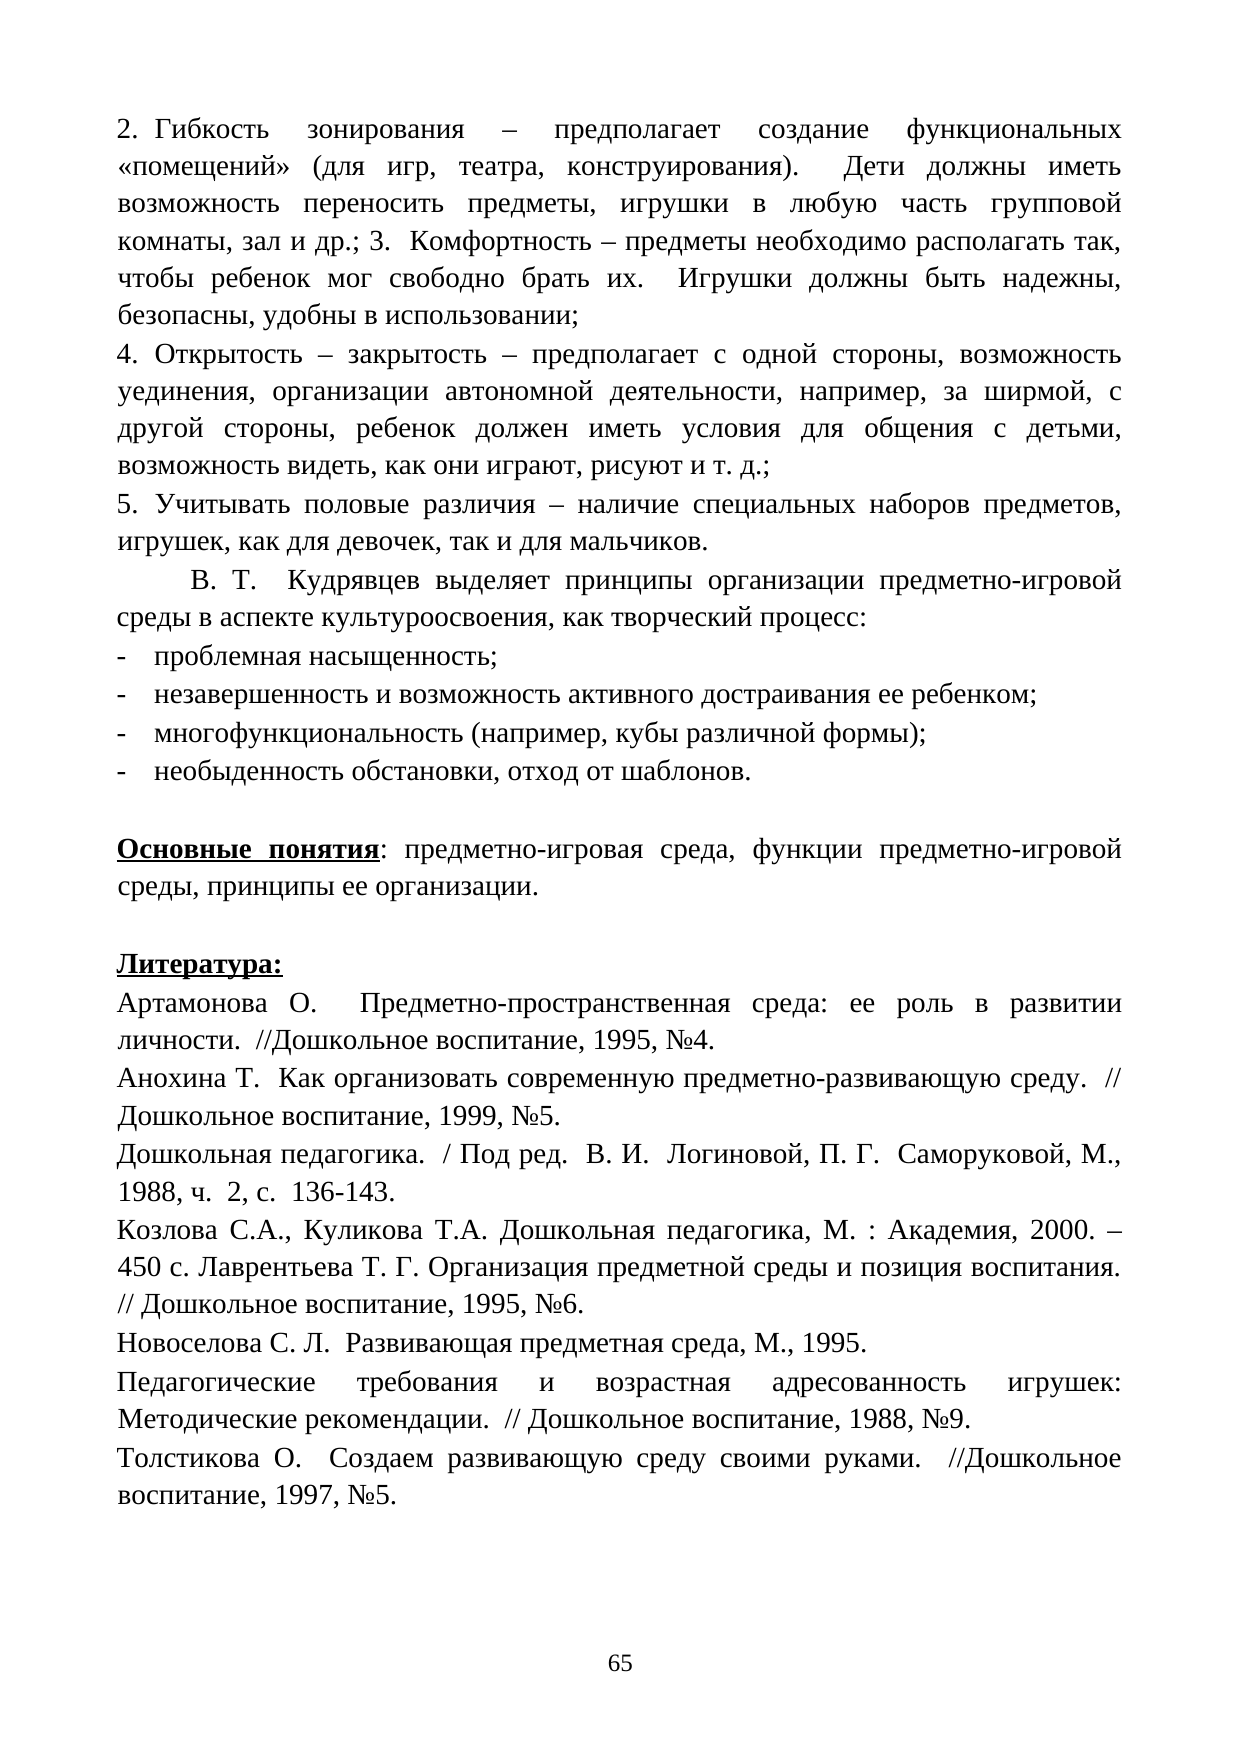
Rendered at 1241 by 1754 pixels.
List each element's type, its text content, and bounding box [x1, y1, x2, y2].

text Основные понятия: предметно-игровая среда, функции предметно-игровой среды, принципы ее организации. [116, 831, 1123, 902]
list проблемная насыщенность; [116, 638, 1123, 671]
list Учитывать половые различия – наличие специальных наборов предметов, игрушек, как для девочек, так и для мальчиков. [116, 486, 1123, 557]
list необыденность обстановки, отход от шаблонов. [116, 753, 1123, 787]
text В. Т. Кудрявцев выделяет принципы организации предметно-игровой среды в аспекте культуроосвоения, как творческий процесс: [116, 562, 1123, 632]
list многофункциональность (например, кубы различной формы); [116, 715, 1123, 748]
text Анохина Т. Как организовать современную предметно-развивающую среду. // Дошкольное воспитание, 1999, №5. [116, 1061, 1123, 1131]
list незавершенность и возможность активного достраивания ее ребенком; [116, 676, 1123, 710]
text Дошкольная педагогика. / Под ред. В. И. Логиновой, П. Г. Саморуковой, М., 1988, ч. 2, с. 136-143. [116, 1136, 1123, 1207]
text Новоселова С. Л. Развивающая предметная среда, М., 1995. [116, 1325, 1123, 1359]
list Открытость – закрытость – предполагает с одной стороны, возможность уединения, организации автономной деятельности, например, за ширмой, с другой стороны, ребенок должен иметь условия для общения с детьми, возможность видеть, как они играют, рисуют и т. д.; [116, 336, 1123, 481]
text Литература: [116, 946, 1202, 980]
text Толстикова О. Создаем развивающую среду своими руками. //Дошкольное воспитание, 1997, №5. [116, 1440, 1123, 1511]
text Артамонова О. Предметно-пространственная среда: ее роль в развитии личности. //Дошкольное воспитание, 1995, №4. [116, 985, 1123, 1056]
text Педагогические требования и возрастная адресованность игрушек: Методические рекомендации. // Дошкольное воспитание, 1988, №9. [116, 1364, 1123, 1435]
list Гибкость зонирования – предполагает создание функциональных «помещений» (для игр, театра, конструирования). Дети должны иметь возможность переносить предметы, игрушки в любую часть групповой комнаты, зал и др.; 3. Комфортность – предметы необходимо располагать так, чтобы ребенок мог свободно брать их. Игрушки должны быть надежны, безопасны, удобны в использовании; [116, 111, 1123, 331]
text Козлова С.А., Куликова Т.А. Дошкольная педагогика, М. : Академия, 2000. – 450 с. Лаврентьева Т. Г. Организация предметной среды и позиция воспитания. // Дошкольное воспитание, 1995, №6. [116, 1212, 1123, 1320]
